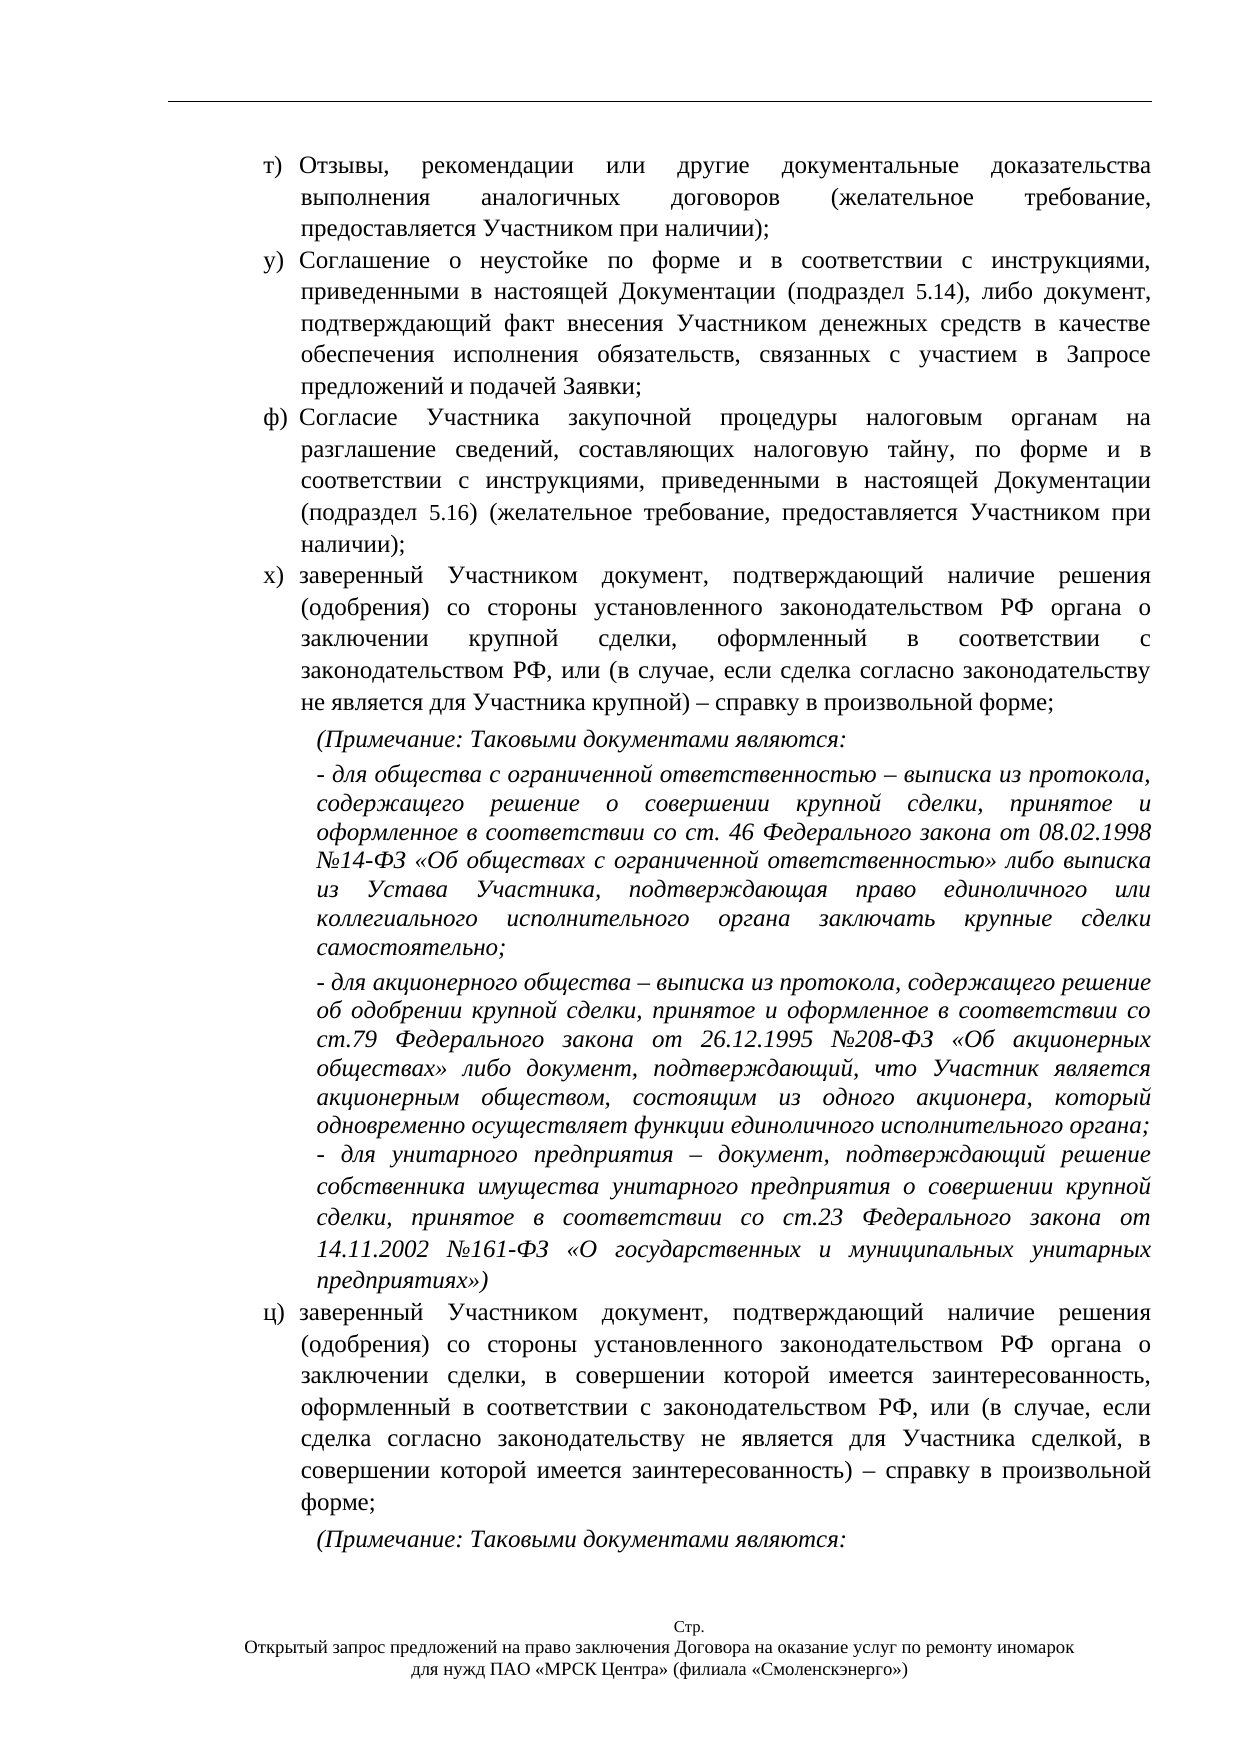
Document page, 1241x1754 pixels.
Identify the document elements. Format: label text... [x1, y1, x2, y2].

list Отзывы, рекомендации или другие документальные доказательства выполнения аналогичных договоров (желательное требование, предоставляется Участником при наличии); [263, 150, 1152, 242]
list (Примечание: Таковыми документами являются: [316, 724, 1152, 753]
list - для унитарного предприятия – документ, подтверждающий решение собственника имущества унитарного предприятия о совершении крупной сделки, принятое в соответствии со ст.23 Федерального закона от 14.11.2002 №161-ФЗ «О государственных и муниципальных унитарных предприятиях») [316, 1139, 1152, 1294]
list Соглашение о неустойке по форме и в соответствии с инструкциями, приведенными в настоящей Документации (подраздел 5.14), либо документ, подтверждающий факт внесения Участником денежных средств в качестве обеспечения исполнения обязательств, связанных с участием в Запросе предложений и подачей Заявки; [263, 245, 1152, 400]
list (Примечание: Таковыми документами являются: [316, 1524, 1152, 1553]
list заверенный Участником документ, подтверждающий наличие решения (одобрения) со стороны установленного законодательством РФ органа о заключении крупной сделки, оформленный в соответствии с законодательством РФ, или (в случае, если сделка согласно законодательству не является для Участника крупной) – справку в произвольной форме; [263, 560, 1152, 715]
list Согласие Участника закупочной процедуры налоговым органам на разглашение сведений, составляющих налоговую тайну, по форме и в соответствии с инструкциями, приведенными в настоящей Документации (подраздел 5.16) (желательное требование, предоставляется Участником при наличии); [263, 402, 1152, 557]
list - для акционерного общества – выписка из протокола, содержащего решение об одобрении крупной сделки, принятое и оформленное в соответствии со ст.79 Федерального закона от 26.12.1995 №208-ФЗ «Об акционерных обществах» либо документ, подтверждающий, что Участник является акционерным обществом, состоящим из одного акционера, который одновременно осуществляет функции единоличного исполнительного органа; [316, 967, 1152, 1139]
list - для общества с ограниченной ответственностью – выписка из протокола, содержащего решение о совершении крупной сделки, принятое и оформленное в соответствии со ст. 46 Федерального закона от 08.02.1998 №14-ФЗ «Об обществах с ограниченной ответственностью» либо выписка из Устава Участника, подтверждающая право единоличного или коллегиального исполнительного органа заключать крупные сделки самостоятельно; [316, 759, 1152, 961]
list заверенный Участником документ, подтверждающий наличие решения (одобрения) со стороны установленного законодательством РФ органа о заключении сделки, в совершении которой имеется заинтересованность, оформленный в соответствии с законодательством РФ, или (в случае, если сделка согласно законодательству не является для Участника сделкой, в совершении которой имеется заинтересованность) – справку в произвольной форме; [263, 1297, 1152, 1515]
